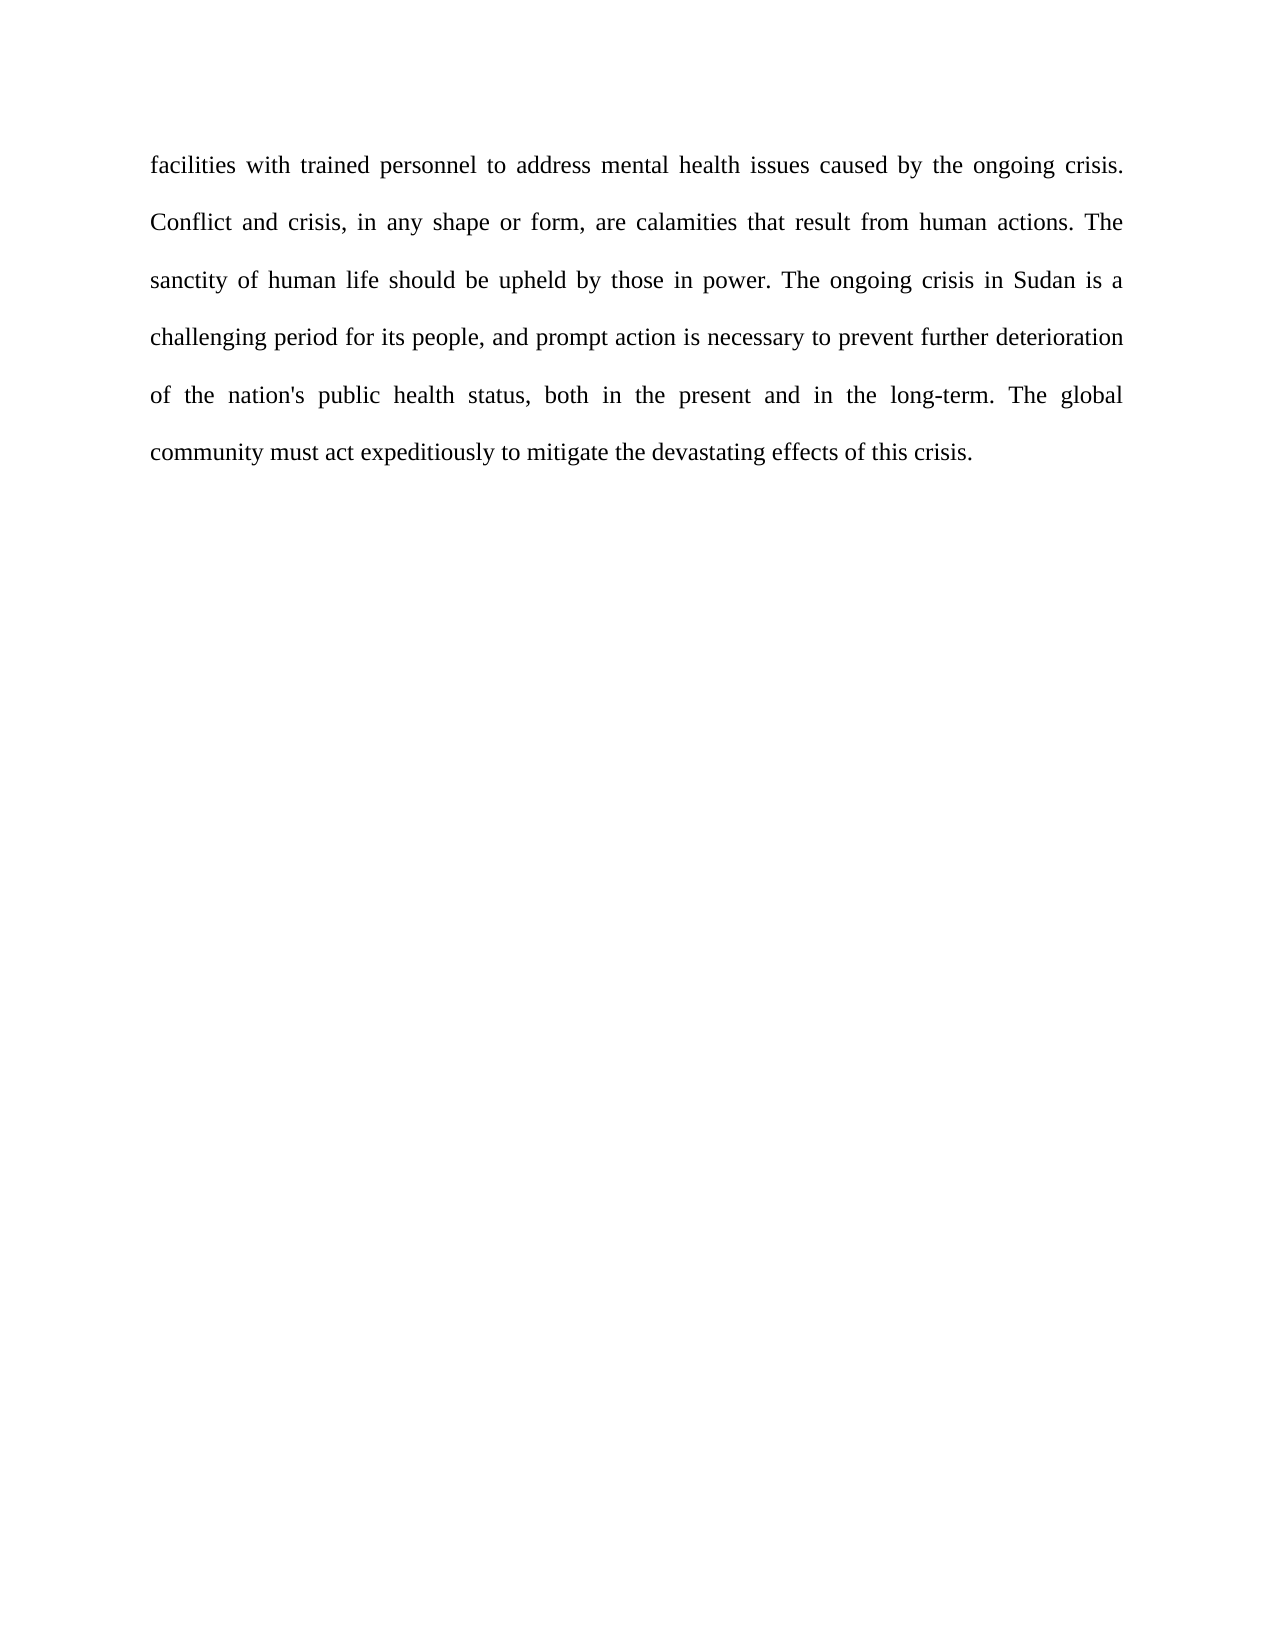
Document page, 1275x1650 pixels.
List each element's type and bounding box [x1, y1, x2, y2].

text [150, 150, 1125, 466]
